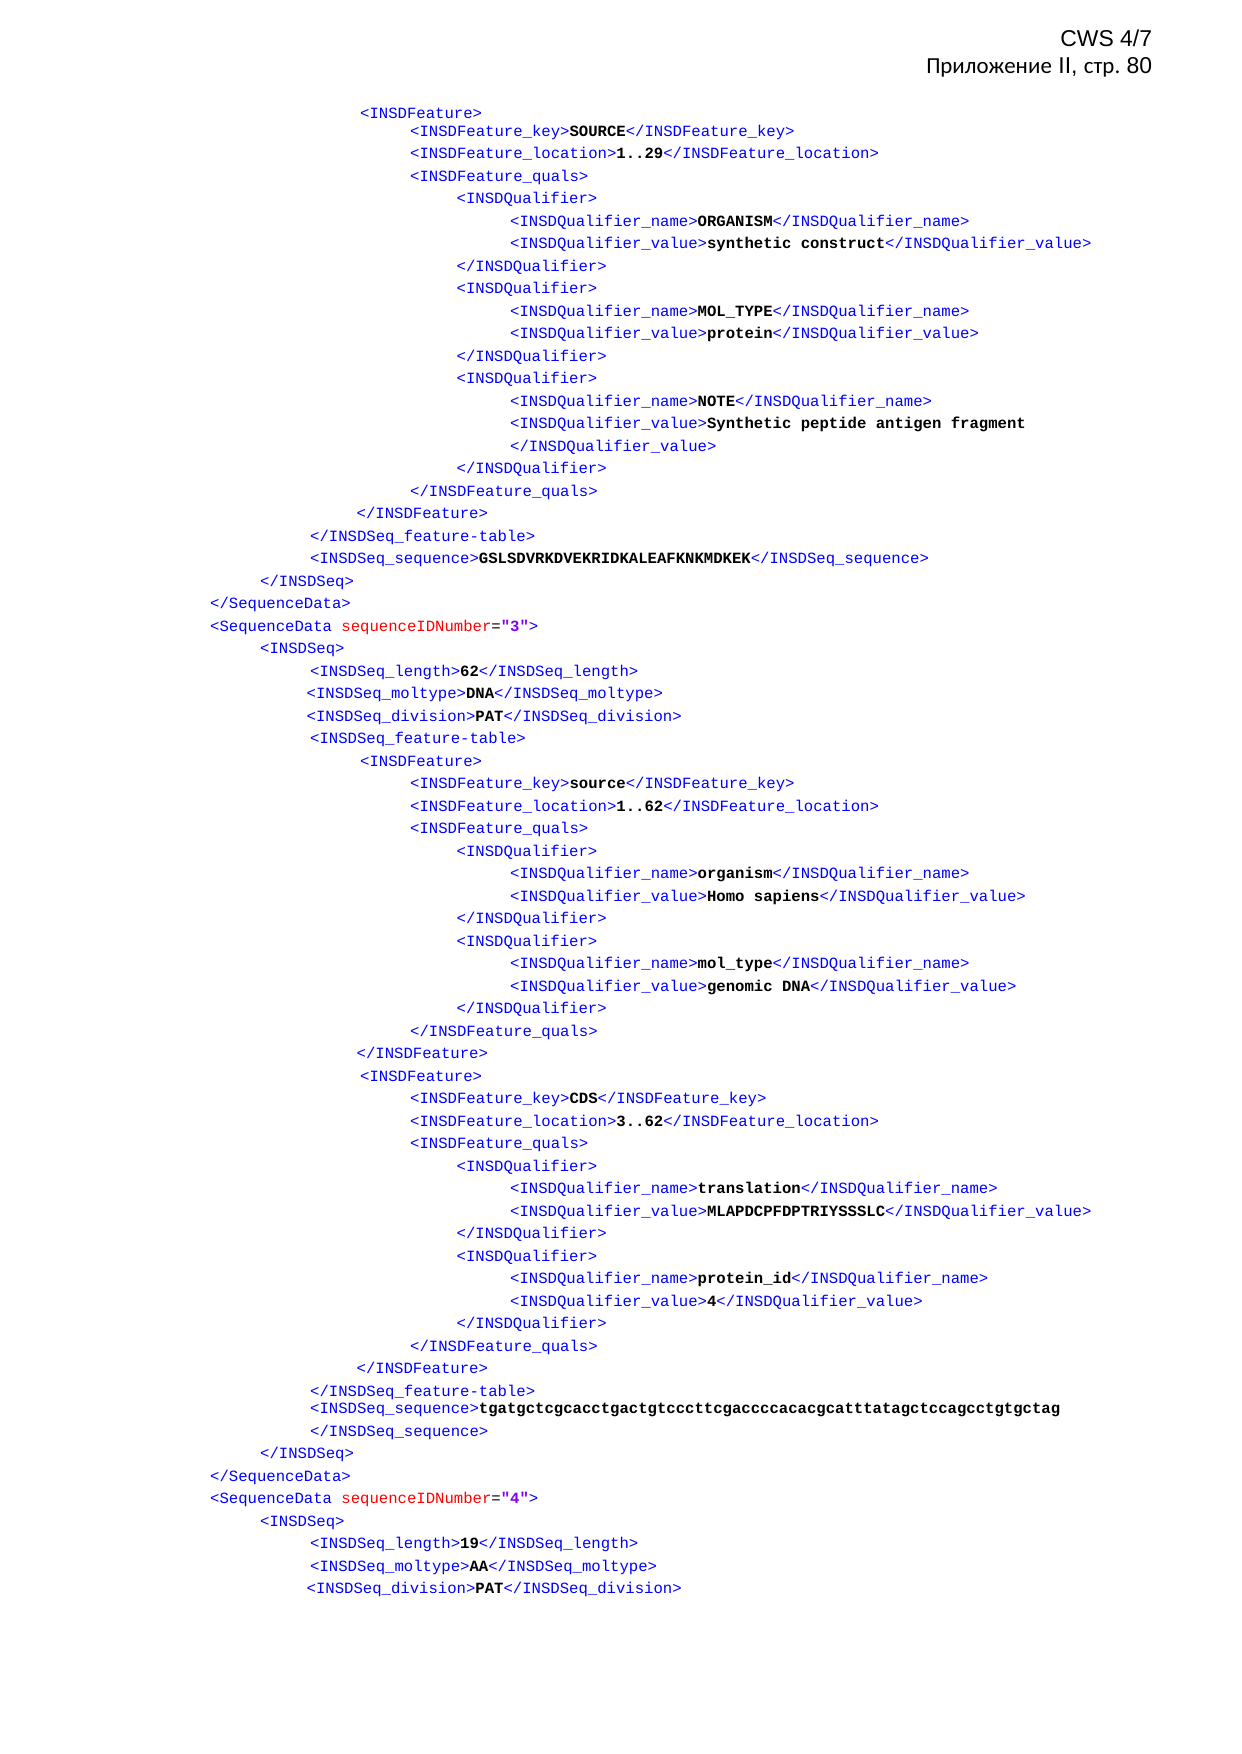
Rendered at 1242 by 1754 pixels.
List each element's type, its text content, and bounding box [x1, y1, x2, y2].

text </INSDQualifier> [456, 911, 1152, 928]
text <INSDFeature_quals> [410, 168, 1152, 186]
text <SequenceData sequenceIDNumber="3"> [210, 618, 1152, 636]
text <INSDSeq> [260, 1513, 1152, 1531]
text <INSDSeq_length>62</INSDSeq_length> [310, 663, 1152, 681]
text <INSDQualifier_name>organism</INSDQualifier_name> [510, 866, 1152, 883]
text <INSDQualifier_name>ORGANISM</INSDQualifier_name> [510, 213, 1152, 231]
text <INSDFeature_key>CDS</INSDFeature_key> [410, 1091, 1152, 1108]
text <SequenceData sequenceIDNumber="4"> [210, 1491, 1152, 1509]
text <INSDQualifier> [456, 371, 1152, 388]
text <INSDSeq_moltype>DNA</INSDSeq_moltype> [306, 686, 1152, 703]
text </INSDSeq_feature-table> [310, 1383, 1152, 1401]
text <INSDSeq_sequence>GSLSDVRKDVEKRIDKALEAFKNKMDKEK</INSDSeq_sequence> [310, 551, 1152, 568]
text </INSDFeature> [356, 1046, 1152, 1063]
text </INSDFeature> [356, 1361, 1152, 1378]
text <INSDSeq_length>19</INSDSeq_length> [310, 1536, 1152, 1554]
text <INSDQualifier_value>genomic DNA</INSDQualifier_value> [510, 978, 1152, 996]
text <INSDQualifier> [456, 1158, 1152, 1176]
text <INSDFeature_location>3..62</INSDFeature_location> [410, 1113, 1152, 1131]
text </INSDSeq> [260, 1446, 1152, 1464]
text <INSDQualifier> [456, 281, 1152, 298]
text </INSDFeature_quals> [410, 483, 1152, 501]
text <INSDQualifier_value>4</INSDQualifier_value> [510, 1293, 1152, 1311]
text </INSDQualifier> [456, 258, 1152, 276]
text <INSDFeature_location>1..29</INSDFeature_location> [410, 146, 1152, 163]
text <INSDSeq_division>PAT</INSDSeq_division> [306, 1581, 1152, 1599]
text <INSDQualifier_value>Synthetic peptide antigen fragment [510, 416, 1152, 433]
text <INSDQualifier> [456, 843, 1152, 861]
text <INSDFeature> [360, 106, 1152, 123]
text <INSDQualifier_value>Homo sapiens</INSDQualifier_value> [510, 888, 1152, 906]
text <INSDFeature_quals> [410, 821, 1152, 838]
text </SequenceData> [210, 1468, 1152, 1486]
text </INSDQualifier> [456, 1316, 1152, 1333]
text </SequenceData> [210, 596, 1152, 613]
text <INSDFeature> [360, 753, 1152, 771]
text <INSDQualifier_name>NOTE</INSDQualifier_name> [510, 393, 1152, 411]
text </INSDSeq_sequence> [310, 1423, 1152, 1441]
text </INSDQualifier> [456, 1226, 1152, 1243]
text <INSDQualifier> [456, 1248, 1152, 1266]
text <INSDSeq_division>PAT</INSDSeq_division> [306, 708, 1152, 726]
text </INSDFeature_quals> [410, 1338, 1152, 1356]
text </INSDSeq> [260, 573, 1152, 591]
text </INSDQualifier> [456, 461, 1152, 478]
text </INSDSeq_feature-table> [310, 528, 1152, 546]
text <INSDSeq_feature-table> [310, 731, 1152, 748]
text <INSDQualifier_name>translation</INSDQualifier_name> [510, 1181, 1152, 1198]
text <INSDQualifier_name>mol_type</INSDQualifier_name> [510, 956, 1152, 973]
text <INSDQualifier> [456, 191, 1152, 208]
text <INSDFeature_key>SOURCE</INSDFeature_key> [410, 123, 1152, 141]
text </INSDFeature> [356, 506, 1152, 523]
text <INSDQualifier_value>MLAPDCPFDPTRIYSSSLC</INSDQualifier_value> [510, 1203, 1152, 1221]
text <INSDFeature_quals> [410, 1136, 1152, 1153]
text <INSDFeature> [360, 1068, 1152, 1086]
text </INSDQualifier> [456, 1001, 1152, 1018]
text <INSDSeq> [260, 641, 1152, 658]
text </INSDQualifier_value> [510, 438, 1152, 456]
text </INSDFeature_quals> [410, 1023, 1152, 1041]
text <INSDQualifier_value>protein</INSDQualifier_value> [510, 326, 1152, 343]
text <INSDQualifier_name>protein_id</INSDQualifier_name> [510, 1271, 1152, 1288]
text <INSDQualifier> [456, 933, 1152, 951]
text <INSDSeq_sequence>tgatgctcgcacctgactgtcccttcgaccccacacgcatttatagctccagcctgtgctag [310, 1401, 1152, 1419]
text </INSDQualifier> [456, 348, 1152, 366]
text <INSDFeature_key>source</INSDFeature_key> [410, 776, 1152, 793]
text <INSDQualifier_value>synthetic construct</INSDQualifier_value> [510, 236, 1152, 253]
text <INSDSeq_moltype>AA</INSDSeq_moltype> [310, 1558, 1152, 1576]
text <INSDFeature_location>1..62</INSDFeature_location> [410, 798, 1152, 816]
text <INSDQualifier_name>MOL_TYPE</INSDQualifier_name> [510, 303, 1152, 321]
